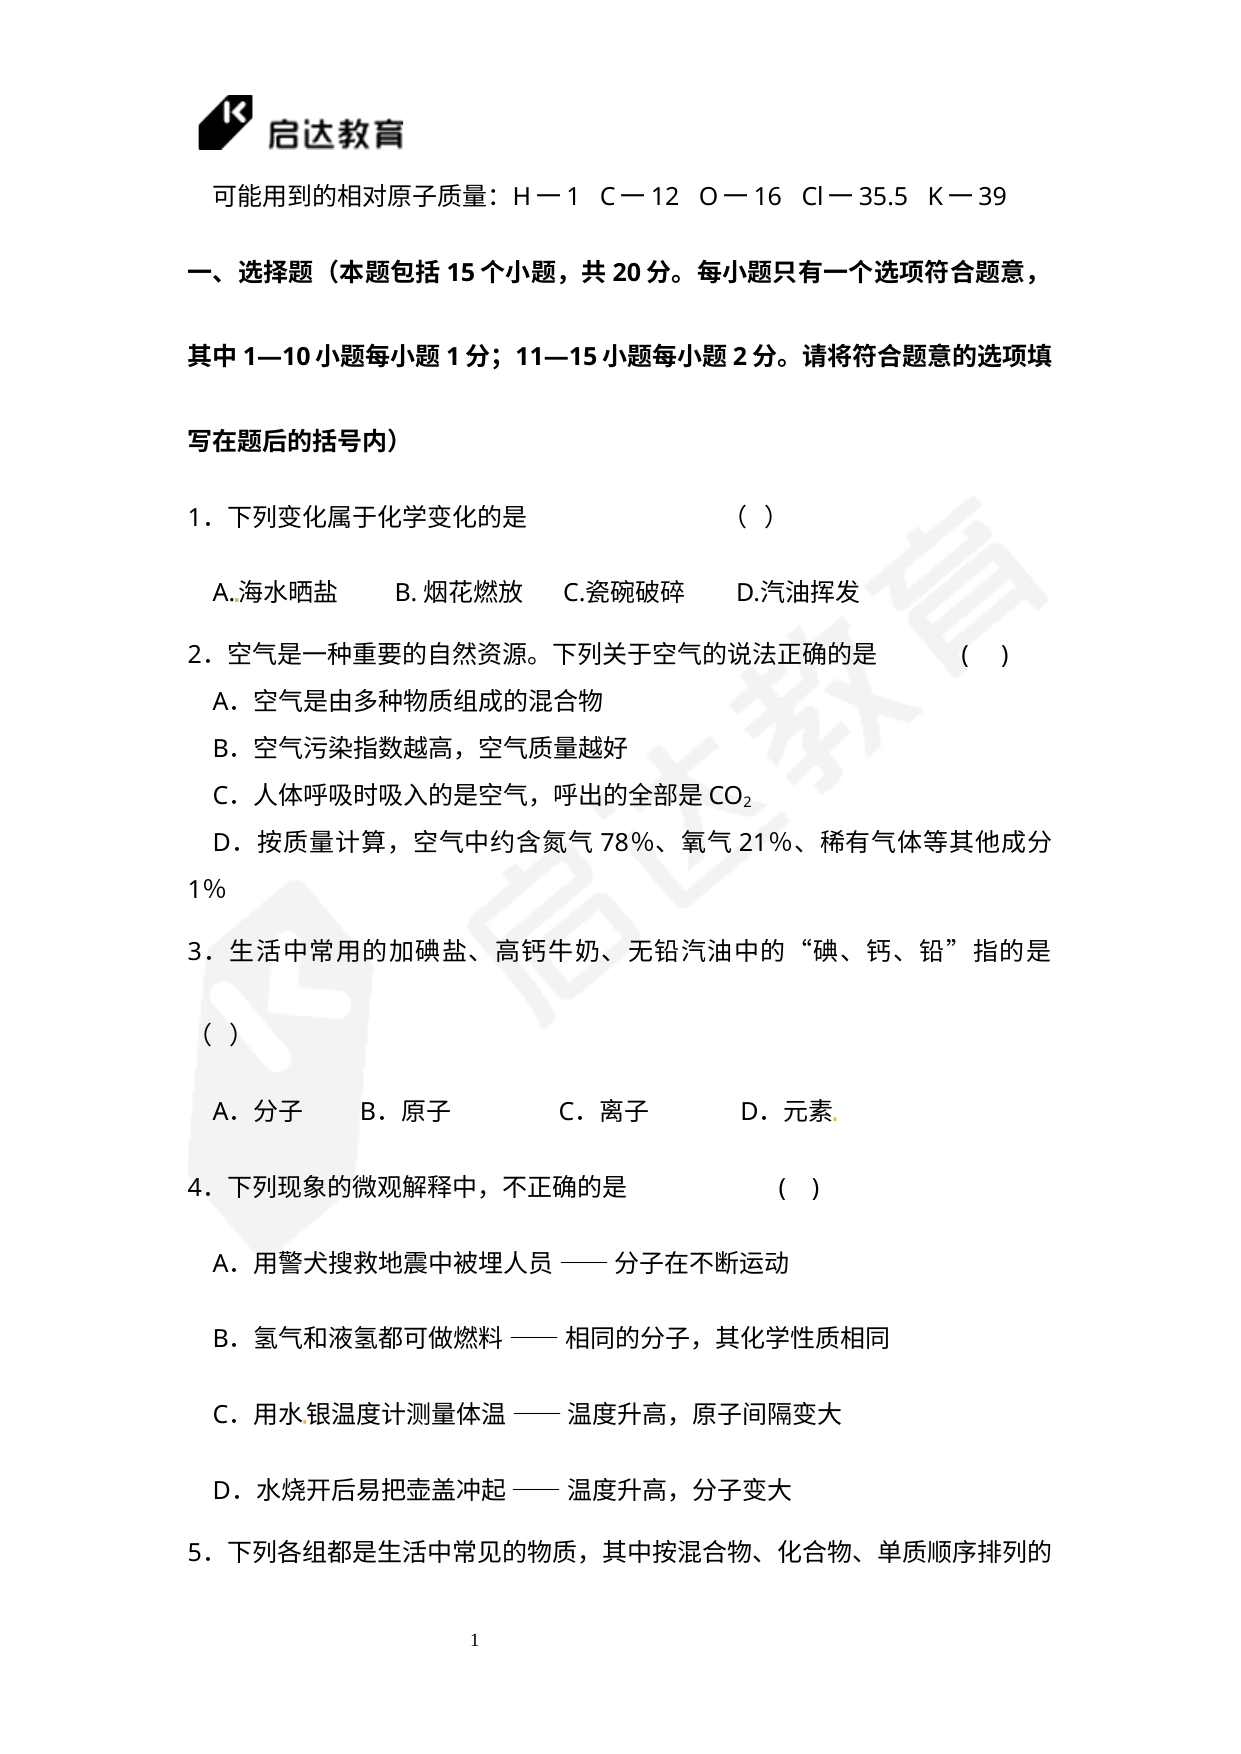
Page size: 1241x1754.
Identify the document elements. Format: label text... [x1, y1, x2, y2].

text 3．生活中常用的加碘盐、高钙牛奶、无铅汽油中的“碘、钙、铅”指的是 （ ） [187, 917, 1053, 1066]
picture [198, 95, 404, 150]
text 2．空气是一种重要的自然资源。下列关于空气的说法正确的是 ( ) [187, 634, 1053, 671]
text A．用警犬搜救地震中被埋人员 —— 分子在不断运动 [187, 1229, 1053, 1294]
text 一、选择题（本题包括15个小题，共20分。每小题只有一个选项符合题意，其中1—10小题每小题1分；11—15小题每小题2分。请将符合题意的选项填写在题后的括号内） [187, 238, 1053, 472]
text A．空气是由多种物质组成的混合物 [187, 681, 1053, 718]
text 4．下列现象的微观解释中，不正确的是 ( ) [187, 1153, 1053, 1218]
text 5．下列各组都是生活中常见的物质，其中按混合物、化合物、单质顺序排列的是 ( ) [187, 1532, 1053, 1568]
text A．分子 B．原子 C．离子 D．元素 [187, 1077, 1053, 1142]
text B．空气污染指数越高，空气质量越好 [187, 728, 1053, 765]
text C．用水银温度计测量体温 —— 温度升高，原子间隔变大 [187, 1380, 1053, 1445]
text 可能用到的相对原子质量：H一1 C一12 O一16 Cl一35.5 K一39 [187, 162, 1053, 227]
text B．氢气和液氢都可做燃料 —— 相同的分子，其化学性质相同 [187, 1304, 1053, 1369]
text A.海水晒盐 B. 烟花燃放 C.瓷碗破碎 D.汽油挥发 [187, 558, 1053, 623]
text 1．下列变化属于化学变化的是 （ ） [187, 483, 1053, 548]
text C．人体呼吸时吸入的是空气，呼出的全部是CO2 [187, 776, 1053, 812]
text D．水烧开后易把壶盖冲起 —— 温度升高，分子变大 [187, 1456, 1053, 1521]
text D．按质量计算，空气中约含氮气78％、氧气21％、稀有气体等其他成分1％ [187, 823, 1053, 906]
